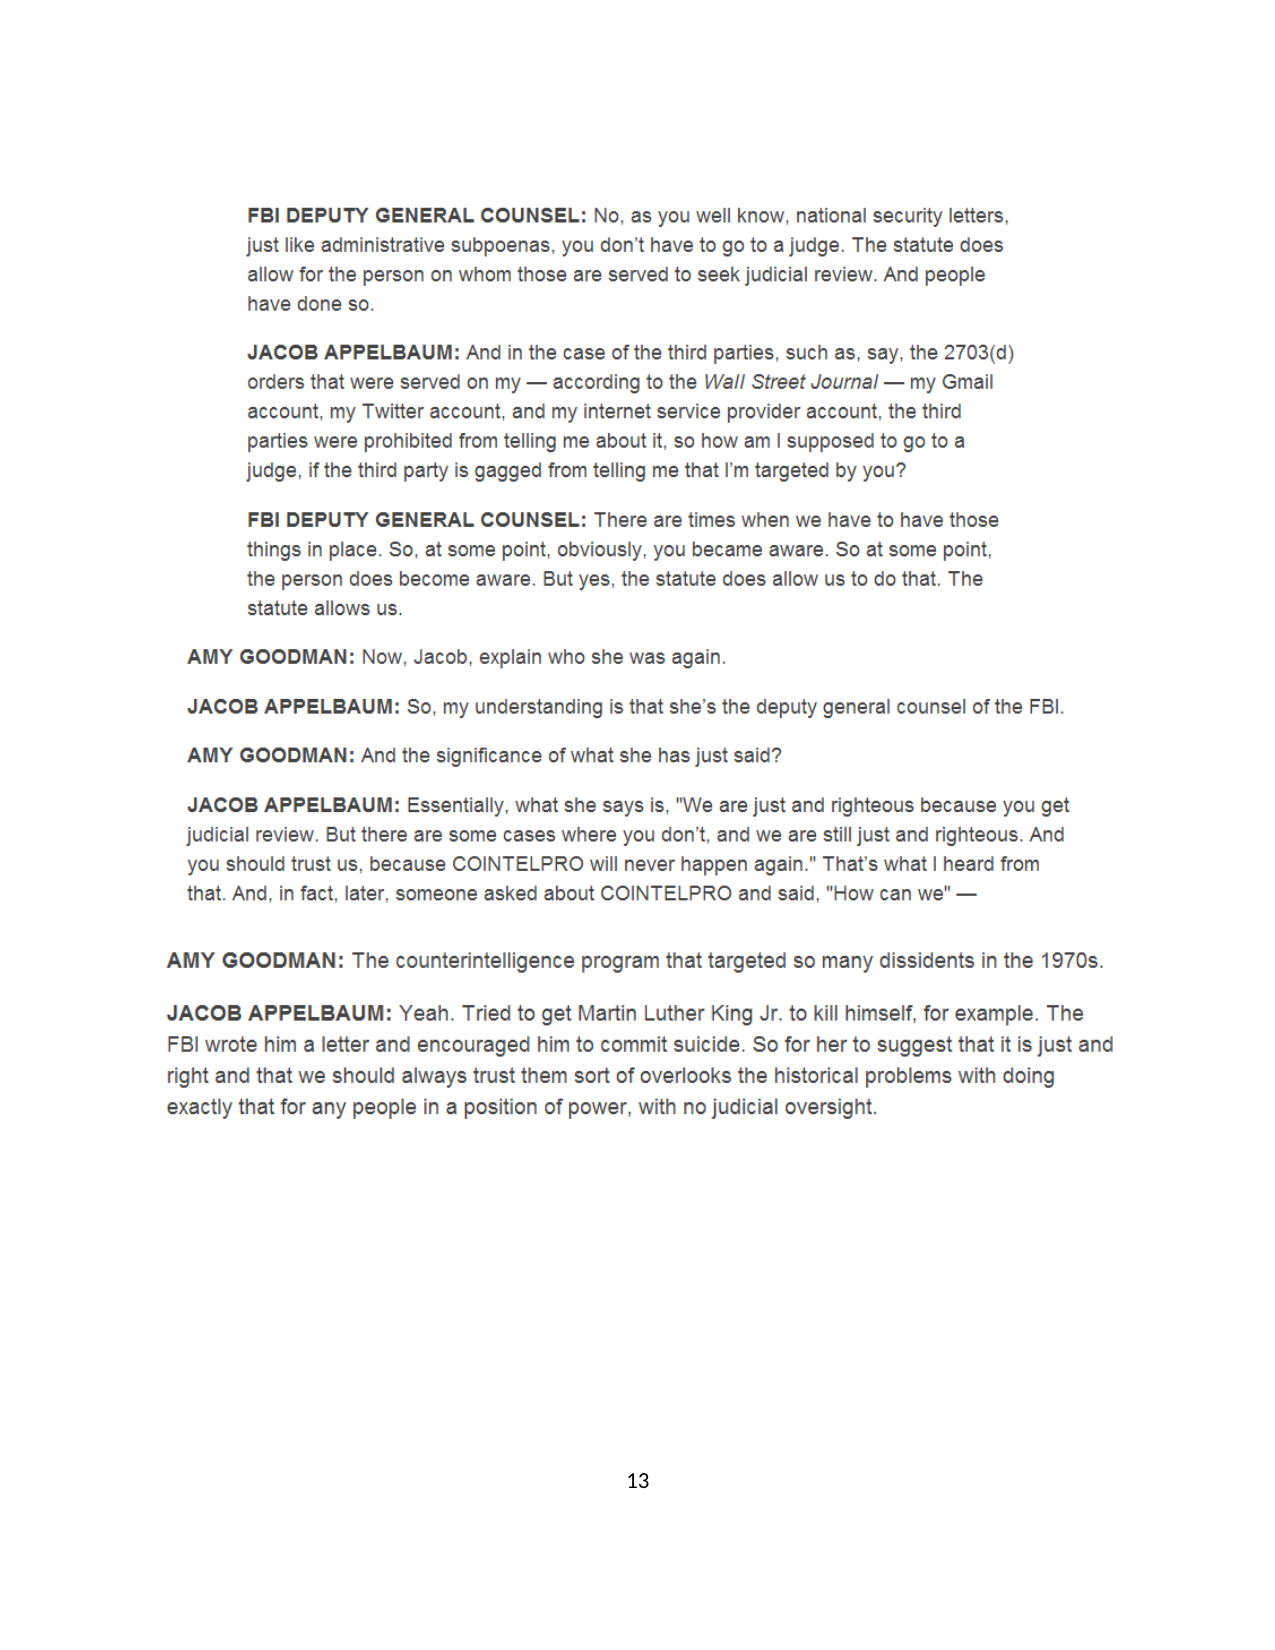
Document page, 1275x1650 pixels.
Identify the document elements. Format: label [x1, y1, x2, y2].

picture [150, 192, 1125, 914]
picture [150, 938, 1125, 1143]
